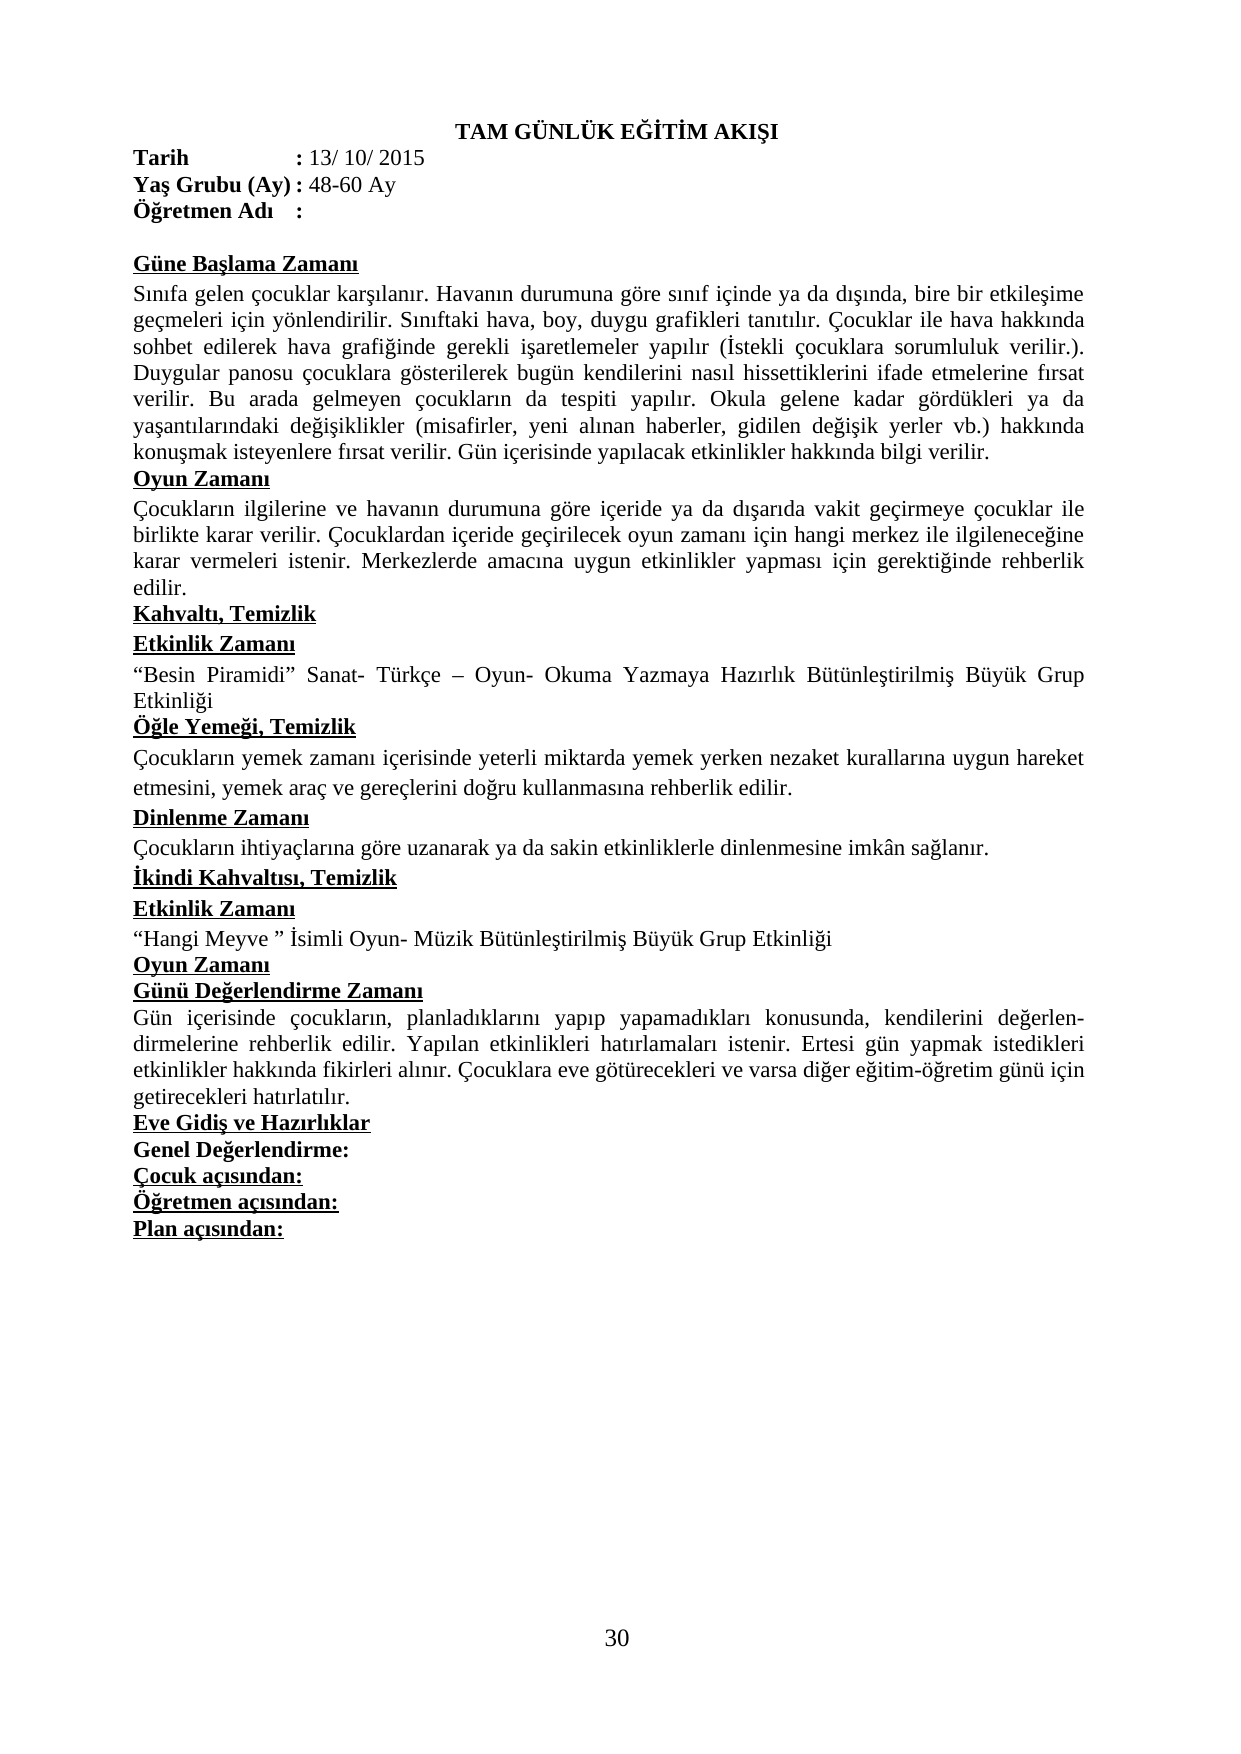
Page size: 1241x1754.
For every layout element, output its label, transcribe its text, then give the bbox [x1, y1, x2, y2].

text Etkinlik Zamanı [133, 630, 1086, 657]
text Öğretmen Adı : [133, 197, 1086, 223]
text Çocuk açısından: [133, 1162, 1086, 1188]
text Genel Değerlendirme: [133, 1136, 1086, 1162]
text Dinlenme Zamanı [133, 804, 1086, 830]
text “Besin Piramidi” Sanat- Türkçe – Oyun- Okuma Yazmaya Hazırlık Bütünleştirilmiş Büyük Grup Etkinliği [133, 661, 1086, 713]
text Çocukların ilgilerine ve havanın durumuna göre içeride ya da dışarıda vakit geçirmeye çocuklar ile birlikte karar verilir. Çocuklardan içeride geçirilecek oyun zamanı için hangi merkez ile ilgileneceğine karar vermeleri istenir. Merkezlerde amacına uygun etkinlikler yapması için gerektiğinde rehberlik edilir. [133, 495, 1086, 600]
text Gün içerisinde çocukların, planladıklarını yapıp yapamadıkları konusunda, kendilerini değerlen-dirmelerine rehberlik edilir. Yapılan etkinlikleri hatırlamaları istenir. Ertesi gün yapmak istedikleri etkinlikler hakkında fikirleri alınır. Çocuklara eve götürecekleri ve varsa diğer eğitim-öğretim günü için getirecekleri hatırlatılır. [133, 1004, 1086, 1109]
text Plan açısından: [133, 1215, 1086, 1241]
text Güne Başlama Zamanı [133, 250, 1086, 276]
text Öğle Yemeği, Temizlik [133, 713, 1086, 740]
text Sınıfa gelen çocuklar karşılanır. Havanın durumuna göre sınıf içinde ya da dışında, bire bir etkileşime geçmeleri için yönlendirilir. Sınıftaki hava, boy, duygu grafikleri tanıtılır. Çocuklar ile hava hakkında sohbet edilerek hava grafiğinde gerekli işaretlemeler yapılır (İstekli çocuklara sorumluluk verilir.). Duygular panosu çocuklara gösterilerek bugün kendilerini nasıl hissettiklerini ifade etmelerine fırsat verilir. Bu arada gelmeyen çocukların da tespiti yapılır. Okula gelene kadar gördükleri ya da yaşantılarındaki değişiklikler (misafirler, yeni alınan haberler, gidilen değişik yerler vb.) hakkında konuşmak isteyenlere fırsat verilir. Gün içerisinde yapılacak etkinlikler hakkında bilgi verilir. [133, 280, 1086, 464]
text Çocukların ihtiyaçlarına göre uzanarak ya da sakin etkinliklerle dinlenmesine imkân sağlanır. [133, 834, 1086, 861]
text İkindi Kahvaltısı, Temizlik [133, 864, 1086, 891]
text Oyun Zamanı [133, 951, 1086, 977]
text Etkinlik Zamanı [133, 894, 1086, 921]
text TAM GÜNLÜK EĞİTİM AKIŞI [148, 118, 1086, 144]
text “Hangi Meyve ” İsimli Oyun- Müzik Bütünleştirilmiş Büyük Grup Etkinliği [133, 925, 1086, 951]
text Kahvaltı, Temizlik [133, 600, 1086, 627]
text Çocukların yemek zamanı içerisinde yeterli miktarda yemek yerken nezaket kurallarına uygun hareket etmesini, yemek araç ve gereçlerini doğru kullanmasına rehberlik edilir. [133, 743, 1086, 800]
text Öğretmen açısından: [133, 1188, 1086, 1215]
text Oyun Zamanı [133, 464, 1086, 491]
text Günü Değerlendirme Zamanı [133, 977, 1086, 1004]
text Tarih : 13/ 10/ 2015 [133, 144, 1086, 171]
text Eve Gidiş ve Hazırlıklar [133, 1109, 1086, 1136]
text Yaş Grubu (Ay) : 48-60 Ay [133, 171, 1086, 197]
